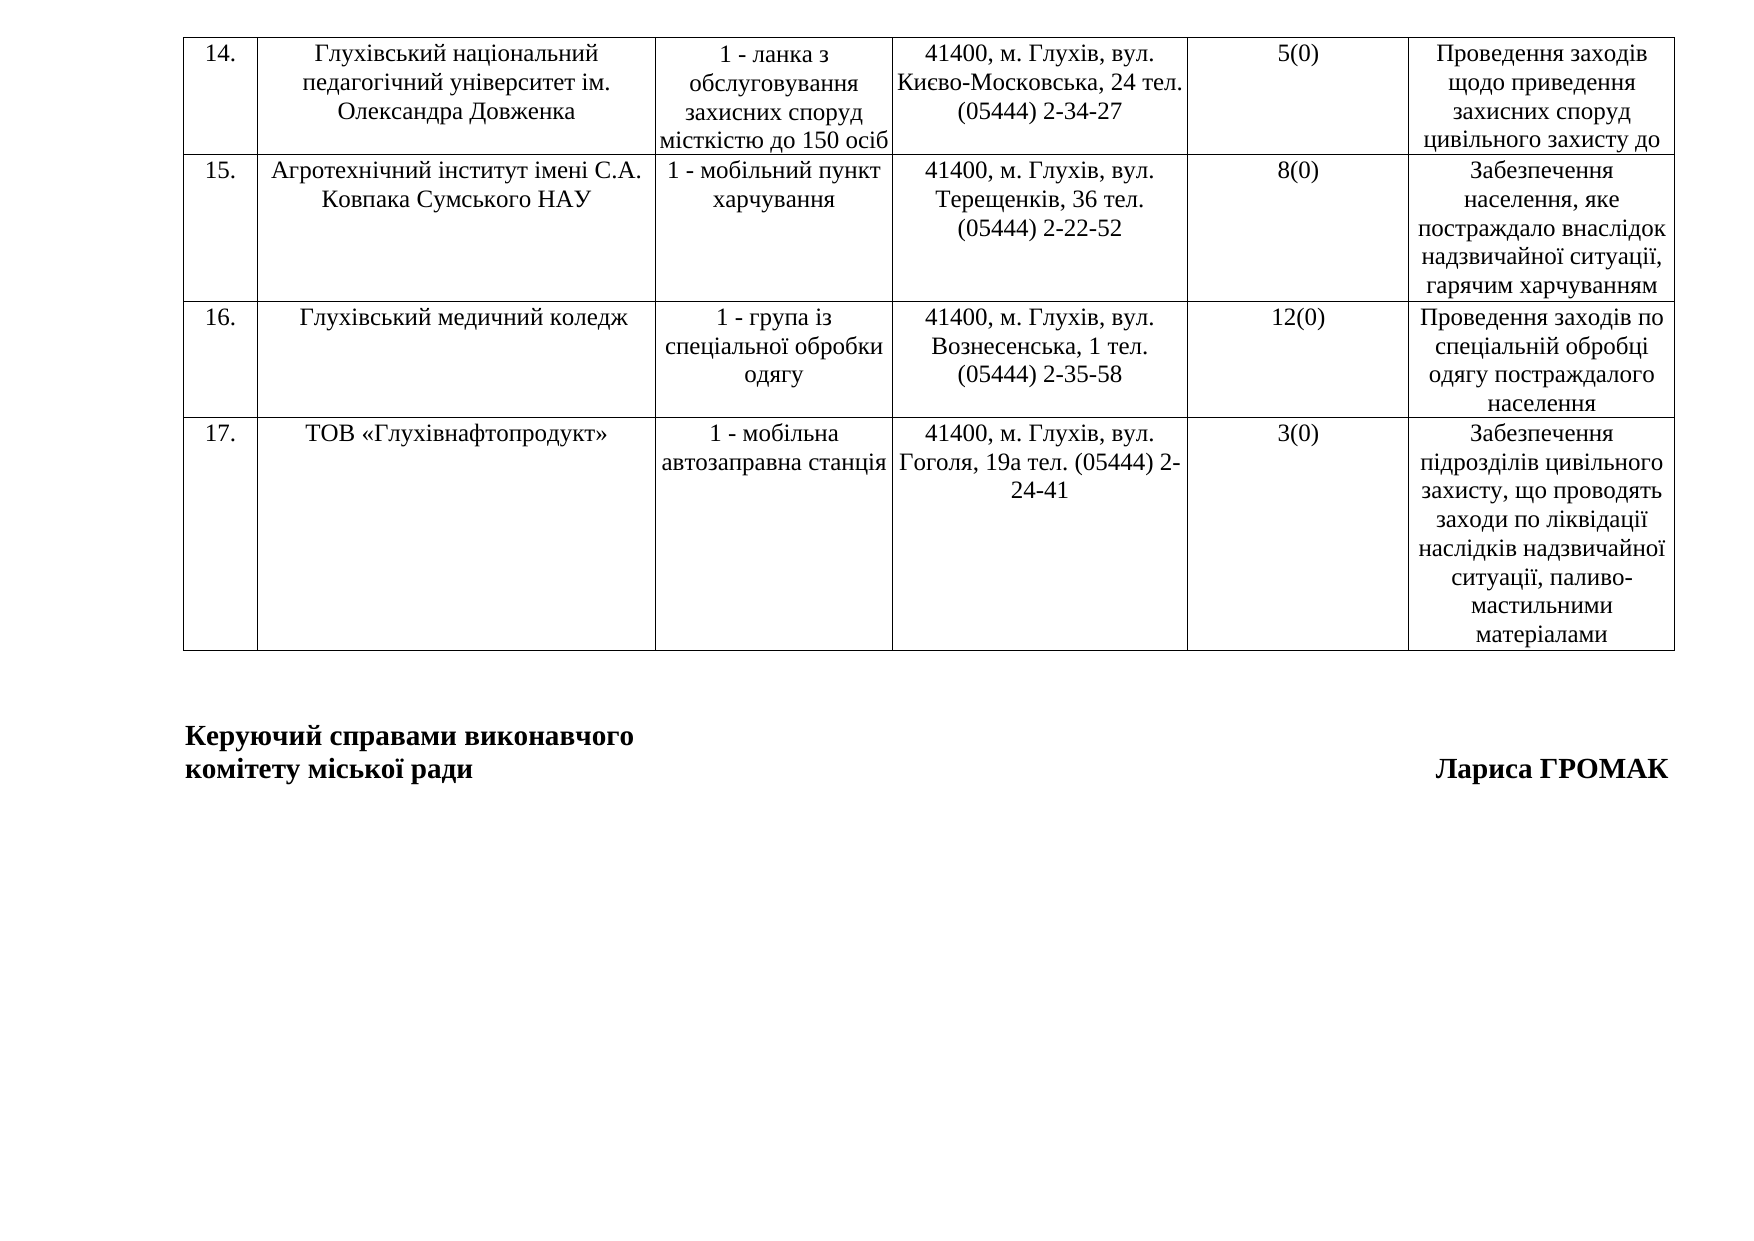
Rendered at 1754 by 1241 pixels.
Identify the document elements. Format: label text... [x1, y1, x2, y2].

text Керуючий справами виконавчого [185, 718, 1717, 751]
table_cell Агротехнічний інститут імені С.А. Ковпака Сумського НАУ [258, 155, 655, 301]
table_cell Глухівський медичний коледж [258, 302, 655, 417]
table_cell Забезпечення населення, яке постраждало внаслідок надзвичайної ситуації, гарячим харчуванням [1409, 155, 1674, 301]
table_cell 41400, м. Глухів, вул. Вознесенська, 1 тел. (05444) 2-35-58 [893, 302, 1187, 417]
table_cell Проведення заходів щодо приведення захисних споруд цивільного захисту до дій за призначенням [1409, 38, 1674, 154]
table_cell 15. [184, 155, 257, 301]
table_cell 3(0) [1188, 418, 1408, 649]
table_cell 1 - ланка з обслуговування захисних споруд місткістю до 150 осіб [656, 38, 892, 154]
table_cell 17. [184, 418, 257, 649]
table_cell 16. [184, 302, 257, 417]
table_cell 8(0) [1188, 155, 1408, 301]
table_cell 14. [184, 38, 257, 154]
table_cell 41400, м. Глухів, вул. Гоголя, 19а тел. (05444) 2-24-41 [893, 418, 1187, 649]
table_cell Забезпечення підрозділів цивільного захисту, що проводять заходи по ліквідації наслідків надзвичайної ситуації, паливо-мастильними матеріалами [1409, 418, 1674, 649]
table_cell 1 - мобільна автозаправна станція [656, 418, 892, 649]
table_cell 41400, м. Глухів, вул. Києво-Московська, 24 тел. (05444) 2-34-27 [893, 38, 1187, 154]
table_cell Глухівський національний педагогічний університет ім. Олександра Довженка [258, 38, 655, 154]
table_cell 5(0) [1188, 38, 1408, 154]
table_cell ТОВ «Глухівнафтопродукт» [258, 418, 655, 649]
table_cell 1 - група із спеціальної обробки одягу [656, 302, 892, 417]
table_cell Проведення заходів по спеціальній обробці одягу постраждалого населення [1409, 302, 1674, 417]
table_cell 12(0) [1188, 302, 1408, 417]
text комітету міської ради Лариса ГРОМАК [185, 751, 1717, 785]
table_cell 1 - мобільний пункт харчування [656, 155, 892, 301]
table_cell 41400, м. Глухів, вул. Терещенків, 36 тел. (05444) 2-22-52 [893, 155, 1187, 301]
